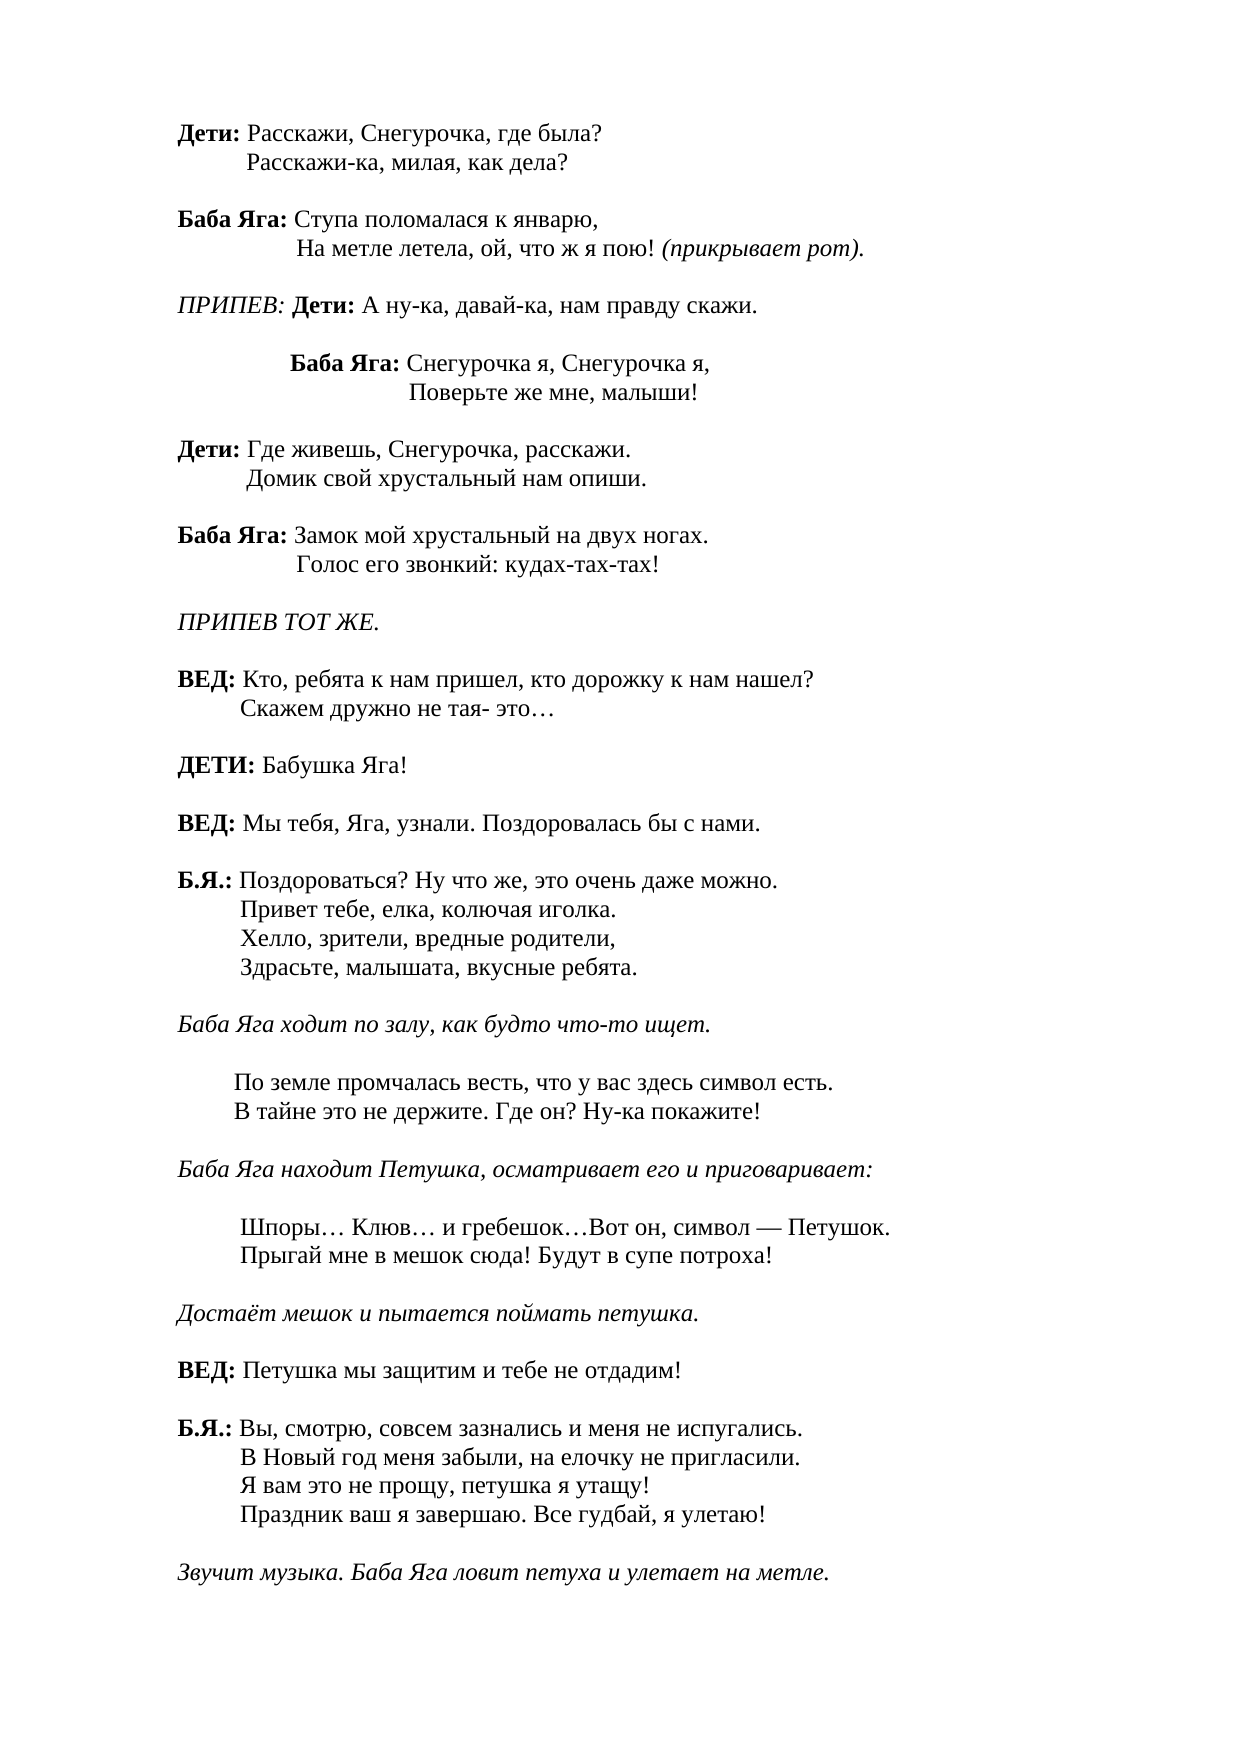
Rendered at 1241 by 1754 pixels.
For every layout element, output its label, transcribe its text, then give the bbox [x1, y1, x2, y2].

text ПРИПЕВ ТОТ ЖЕ. [177, 607, 1152, 636]
text Б.Я.: Поздороваться? Ну что же, это очень даже можно. [177, 866, 1152, 894]
text Хелло, зрители, вредные родители, [177, 923, 1152, 952]
text Привет тебе, елка, колючая иголка. [177, 894, 1152, 923]
text Домик свой хрустальный нам опиши. [177, 463, 1152, 492]
text В Новый год меня забыли, на елочку не пригласили. [177, 1442, 1152, 1471]
text ВЕД: Кто, ребята к нам пришел, кто дорожку к нам нашел? [177, 664, 1152, 693]
text Баба Яга: Снегурочка я, Снегурочка я, [177, 348, 1152, 377]
text ВЕД: Мы тебя, Яга, узнали. Поздоровалась бы с нами. [177, 808, 1152, 837]
text Баба Яга ходит по залу, как будто что-то ищет. [177, 1009, 1152, 1038]
text Расскажи-ка, милая, как дела? [177, 147, 1152, 176]
text Баба Яга: Ступа поломалася к январю, [177, 204, 1152, 233]
text Звучит музыка. Баба Яга ловит петуха и улетает на метле. [177, 1557, 1152, 1586]
text ПРИПЕВ: Дети: А ну-ка, давай-ка, нам правду скажи. [177, 291, 1152, 319]
text По земле промчалась весть, что у вас здесь символ есть. В тайне это не держите. Где он? Ну-ка покажите! [177, 1067, 1152, 1125]
text Праздник ваш я завершаю. Все гудбай, я улетаю! [177, 1499, 1152, 1528]
text Дети: Расскажи, Снегурочка, где была? [177, 118, 1152, 147]
text Достаёт мешок и пытается поймать петушка. [177, 1298, 1152, 1327]
text Здрасьте, малышата, вкусные ребята. [177, 952, 1152, 981]
text Поверьте же мне, малыши! [177, 377, 1152, 406]
text Б.Я.: Вы, смотрю, совсем зазнались и меня не испугались. [177, 1413, 1152, 1442]
text Я вам это не прощу, петушка я утащу! [177, 1471, 1152, 1499]
text Шпоры… Клюв… и гребешок…Вот он, символ — Петушок. [177, 1212, 1152, 1241]
text Баба Яга: Замок мой хрустальный на двух ногах. [177, 521, 1152, 549]
text Голос его звонкий: кудах-тах-тах! [177, 549, 1152, 578]
text Прыгай мне в мешок сюда! Будут в супе потроха! [177, 1241, 1152, 1269]
text ДЕТИ: Бабушка Яга! [177, 751, 1152, 779]
text ВЕД: Петушка мы защитим и тебе не отдадим! [177, 1327, 1152, 1384]
text Баба Яга находит Петушка, осматривает его и приговаривает: [177, 1154, 1152, 1183]
text На метле летела, ой, что ж я пою! (прикрывает рот). [177, 233, 1152, 262]
text Дети: Где живешь, Снегурочка, расскажи. [177, 434, 1152, 463]
text Скажем дружно не тая- это… [177, 693, 1152, 722]
